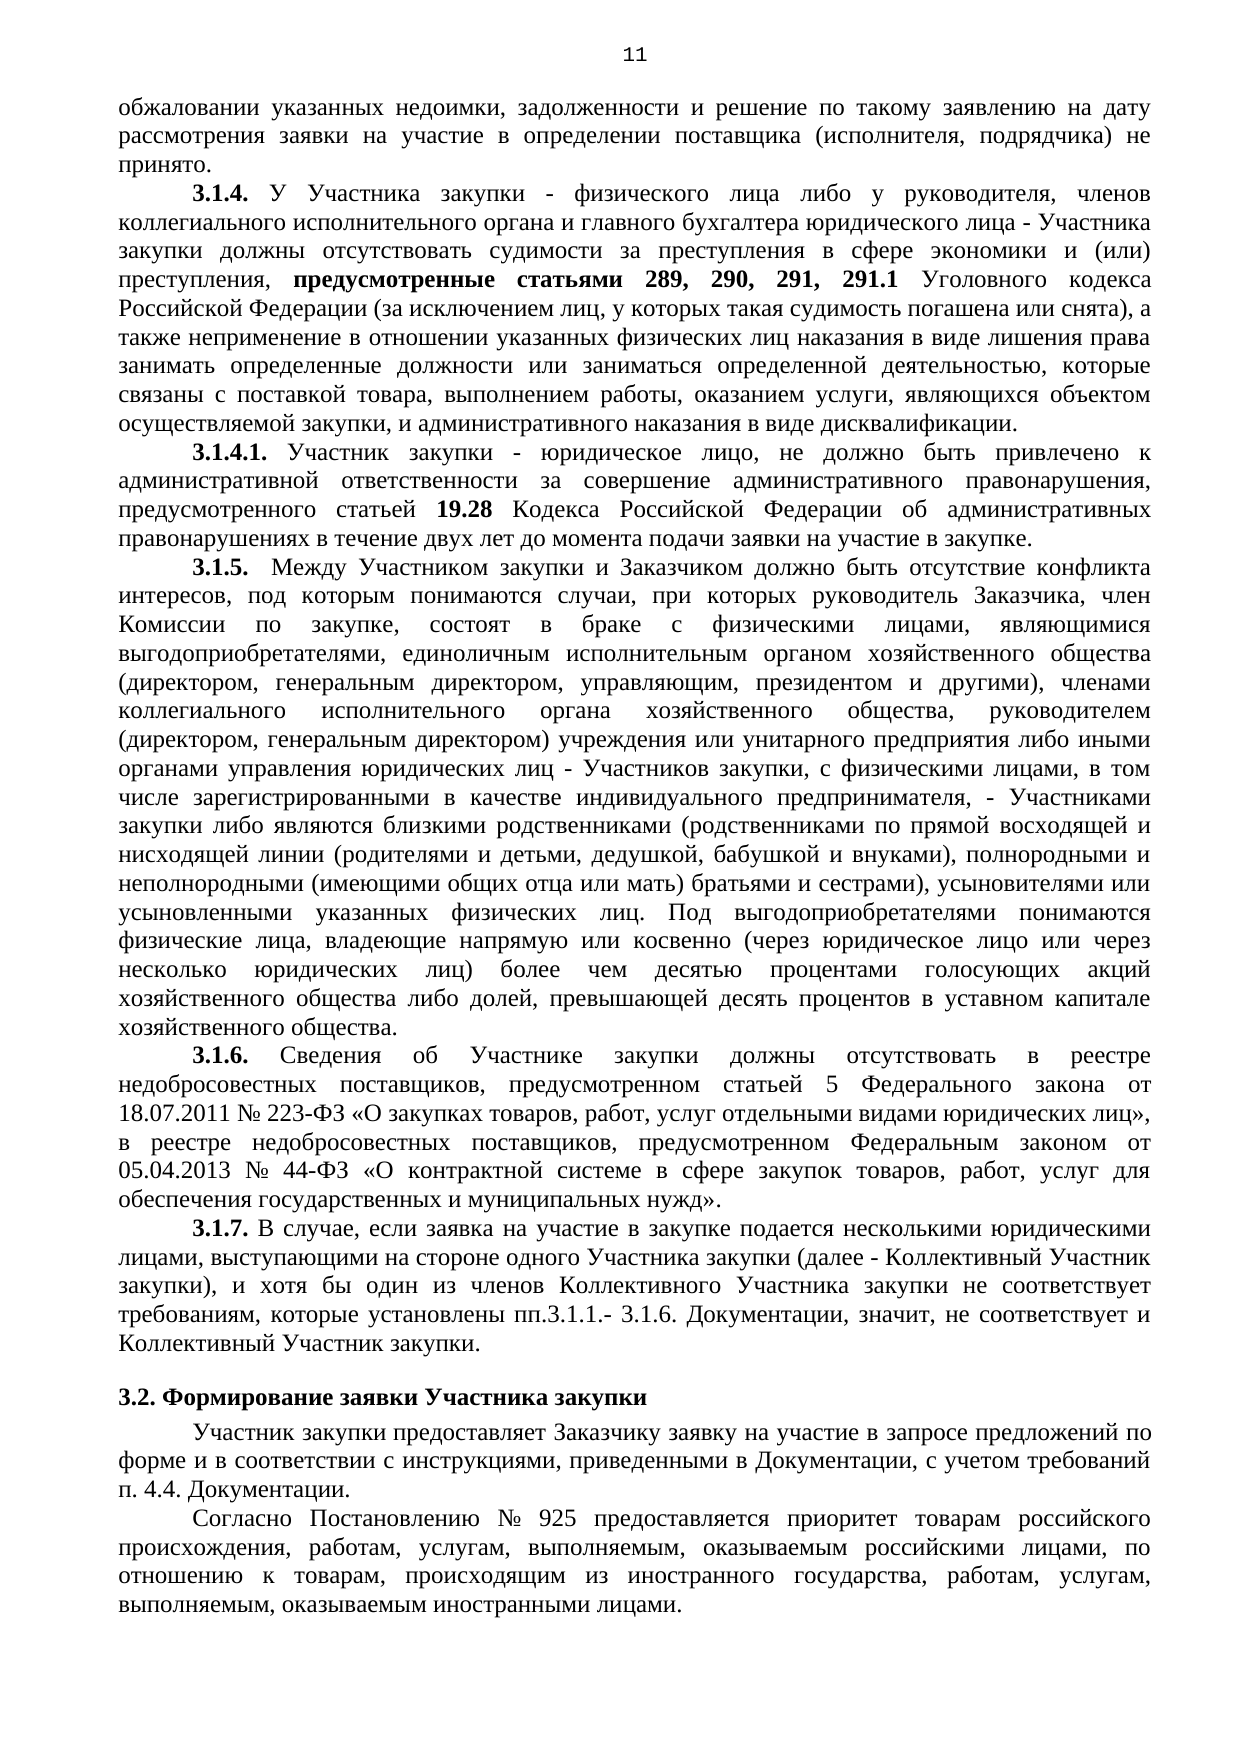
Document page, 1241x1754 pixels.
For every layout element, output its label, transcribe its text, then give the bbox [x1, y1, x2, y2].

text 3.1.6. Сведения об Участнике закупки должны отсутствовать в реестре недобросовестных поставщиков, предусмотренном статьей 5 Федерального закона от 18.07.2011 № 223-ФЗ «О закупках товаров, работ, услуг отдельными видами юридических лиц», в реестре недобросовестных поставщиков, предусмотренном Федеральным законом от 05.04.2013 № 44-ФЗ «О контрактной системе в сфере закупок товаров, работ, услуг для обеспечения государственных и муниципальных нужд». [118, 1040, 1152, 1213]
text Участник закупки предоставляет Заказчику заявку на участие в запросе предложений по форме и в соответствии с инструкциями, приведенными в Документации, с учетом требований п. 4.4. Документации. [118, 1417, 1152, 1503]
text 3.1.5. Между Участником закупки и Заказчиком должно быть отсутствие конфликта интересов, под которым понимаются случаи, при которых руководитель Заказчика, член Комиссии по закупке, состоят в браке с физическими лицами, являющимися выгодоприобретателями, единоличным исполнительным органом хозяйственного общества (директором, генеральным директором, управляющим, президентом и другими), членами коллегиального исполнительного органа хозяйственного общества, руководителем (директором, генеральным директором) учреждения или унитарного предприятия либо иными органами управления юридических лиц - Участников закупки, с физическими лицами, в том числе зарегистрированными в качестве индивидуального предпринимателя, - Участниками закупки либо являются близкими родственниками (родственниками по прямой восходящей и нисходящей линии (родителями и детьми, дедушкой, бабушкой и внуками), полнородными и неполнородными (имеющими общих отца или мать) братьями и сестрами), усыновителями или усыновленными указанных физических лиц. Под выгодоприобретателями понимаются физические лица, владеющие напрямую или косвенно (через юридическое лицо или через несколько юридических лиц) более чем десятью процентами голосующих акций хозяйственного общества либо долей, превышающей десять процентов в уставном капитале хозяйственного общества. [118, 552, 1152, 1040]
text 3.1.7. В случае, если заявка на участие в закупке подается несколькими юридическими лицами, выступающими на стороне одного Участника закупки (далее - Коллективный Участник закупки), и хотя бы один из членов Коллективного Участника закупки не соответствует требованиям, которые установлены пп.3.1.1.- 3.1.6. Документации, значит, не соответствует и Коллективный Участник закупки. [118, 1213, 1152, 1357]
text 3.1.4. У Участника закупки - физического лица либо у руководителя, членов коллегиального исполнительного органа и главного бухгалтера юридического лица - Участника закупки должны отсутствовать судимости за преступления в сфере экономики и (или) преступления, предусмотренные статьями 289, 290, 291, 291.1 Уголовного кодекса Российской Федерации (за исключением лиц, у которых такая судимость погашена или снята), а также неприменение в отношении указанных физических лиц наказания в виде лишения права занимать определенные должности или заниматься определенной деятельностью, которые связаны с поставкой товара, выполнением работы, оказанием услуги, являющихся объектом осуществляемой закупки, и административного наказания в виде дисквалификации. [118, 178, 1152, 437]
text 3.1.4.1. Участник закупки - юридическое лицо, не должно быть привлечено к административной ответственности за совершение административного правонарушения, предусмотренного статьей 19.28 Кодекса Российской Федерации об административных правонарушениях в течение двух лет до момента подачи заявки на участие в закупке. [118, 437, 1152, 552]
text Согласно Постановлению № 925 предоставляется приоритет товарам российского происхождения, работам, услугам, выполняемым, оказываемым российскими лицами, по отношению к товарам, происходящим из иностранного государства, работам, услугам, выполняемым, оказываемым иностранными лицами. [118, 1503, 1152, 1618]
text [118, 92, 1152, 178]
subtitle 3.2. Формирование заявки Участника закупки [118, 1382, 1152, 1410]
